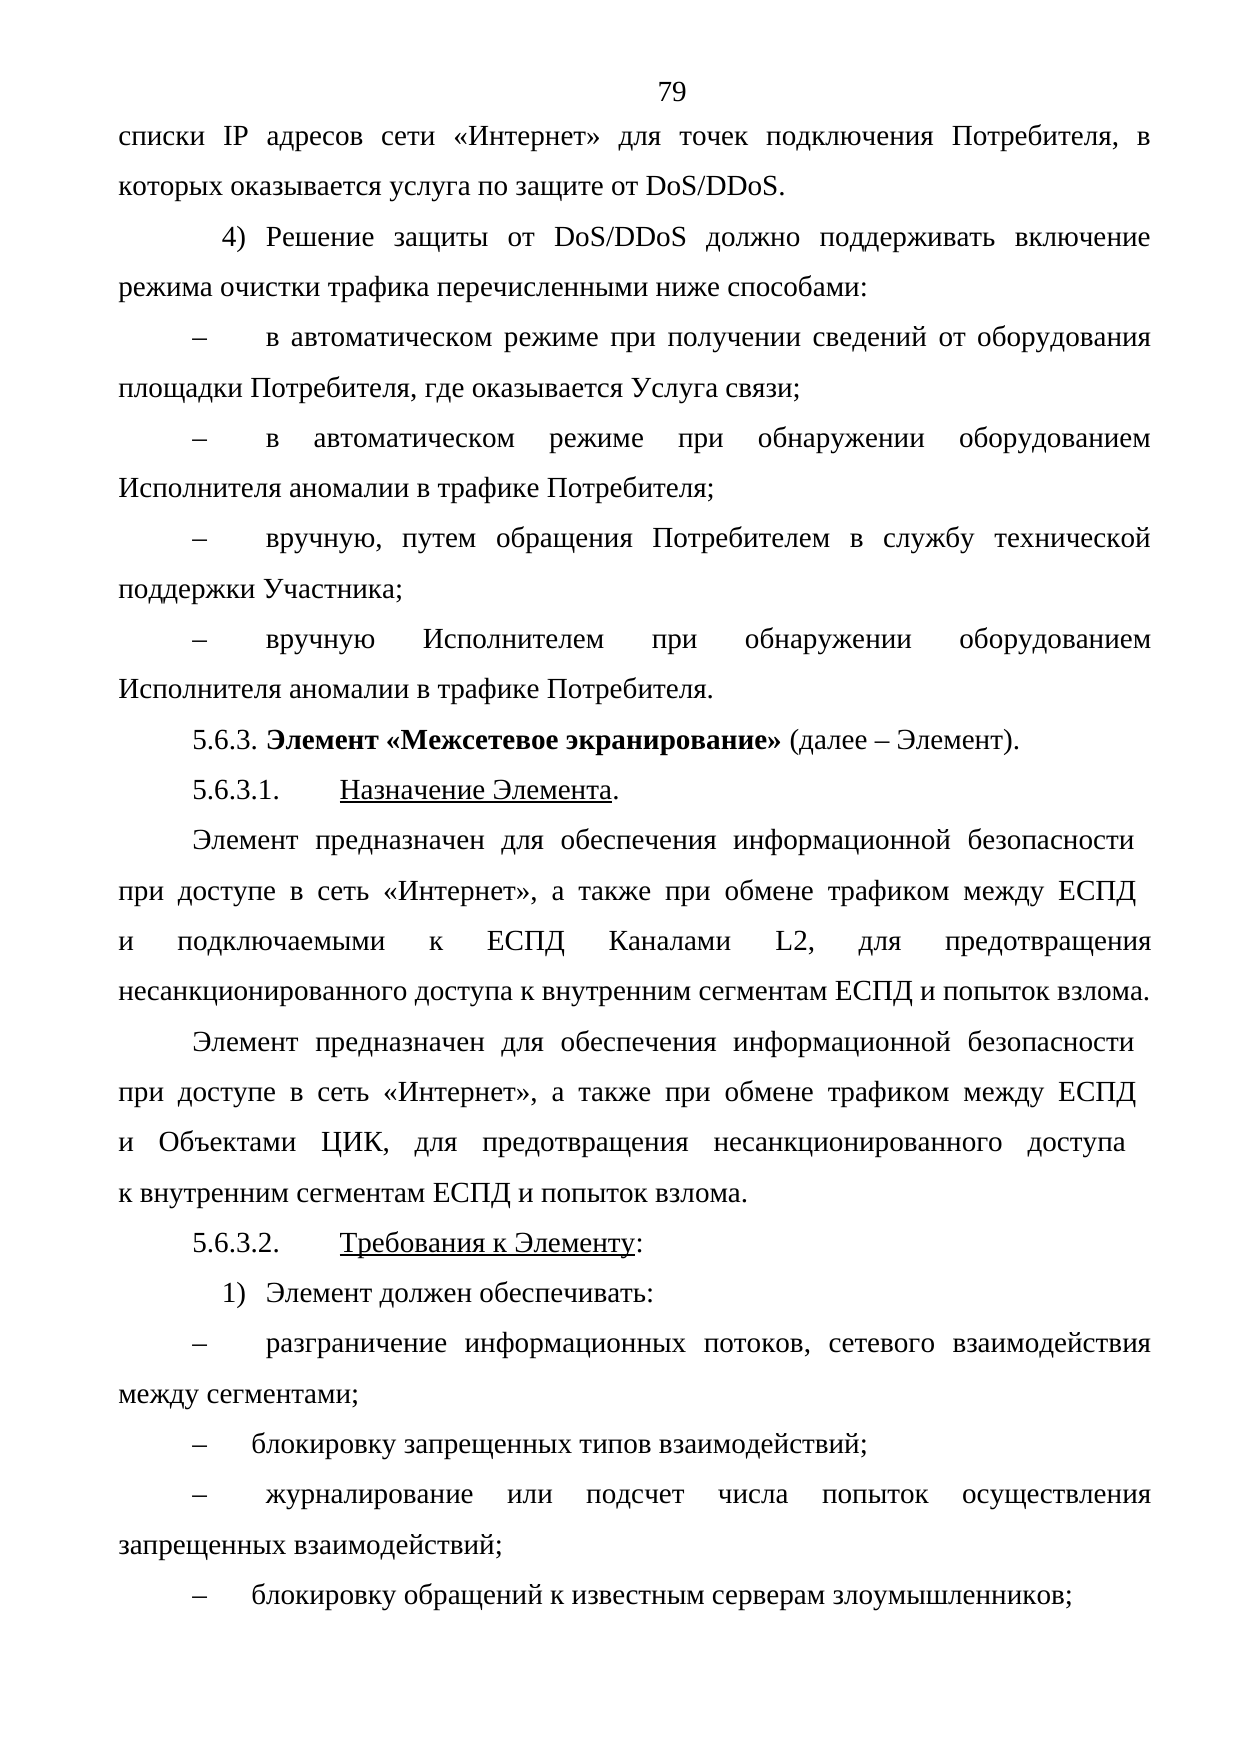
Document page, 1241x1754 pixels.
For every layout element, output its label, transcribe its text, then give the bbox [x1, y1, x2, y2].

text 5.6.3.2. Требования к Элементу: [118, 1225, 1152, 1258]
list блокировку запрещенных типов взаимодействий; [192, 1426, 1152, 1460]
list в автоматическом режиме при получении сведений от оборудования площадки Потребителя, где оказывается Услуга связи; [118, 319, 1152, 403]
list Элемент должен обеспечивать: [118, 1275, 1152, 1309]
list 5.6.3.1. Назначение Элемента. [192, 772, 1152, 806]
list вручную Исполнителем при обнаружении оборудованием Исполнителя аномалии в трафике Потребителя. [118, 621, 1152, 705]
list журналирование или подсчет числа попыток осуществления запрещенных взаимодействий; [118, 1477, 1152, 1560]
list Элемент «Межсетевое экранирование» (далее – Элемент). [192, 722, 1152, 755]
list Решение защиты от DoS/DDoS должно поддерживать включение режима очистки трафика перечисленными ниже способами: [118, 219, 1152, 303]
list в автоматическом режиме при обнаружении оборудованием Исполнителя аномалии в трафике Потребителя; [118, 420, 1152, 504]
list вручную, путем обращения Потребителем в службу технической поддержки Участника; [118, 521, 1152, 604]
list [118, 118, 1152, 202]
text Элемент предназначен для обеспечения информационной безопасности при доступе в сеть «Интернет», а также при обмене трафиком между ЕСПД и подключаемыми к ЕСПД Каналами L2, для предотвращения несанкционированного доступа к внутренним сегментам ЕСПД и попыток взлома. [118, 822, 1152, 1007]
list разграничение информационных потоков, сетевого взаимодействия между сегментами; [118, 1326, 1152, 1409]
text Элемент предназначен для обеспечения информационной безопасности при доступе в сеть «Интернет», а также при обмене трафиком между ЕСПД и Объектами ЦИК, для предотвращения несанкционированного доступа к внутренним сегментам ЕСПД и попыток взлома. [118, 1024, 1152, 1208]
list блокировку обращений к известным серверам злоумышленников; [192, 1577, 1152, 1611]
